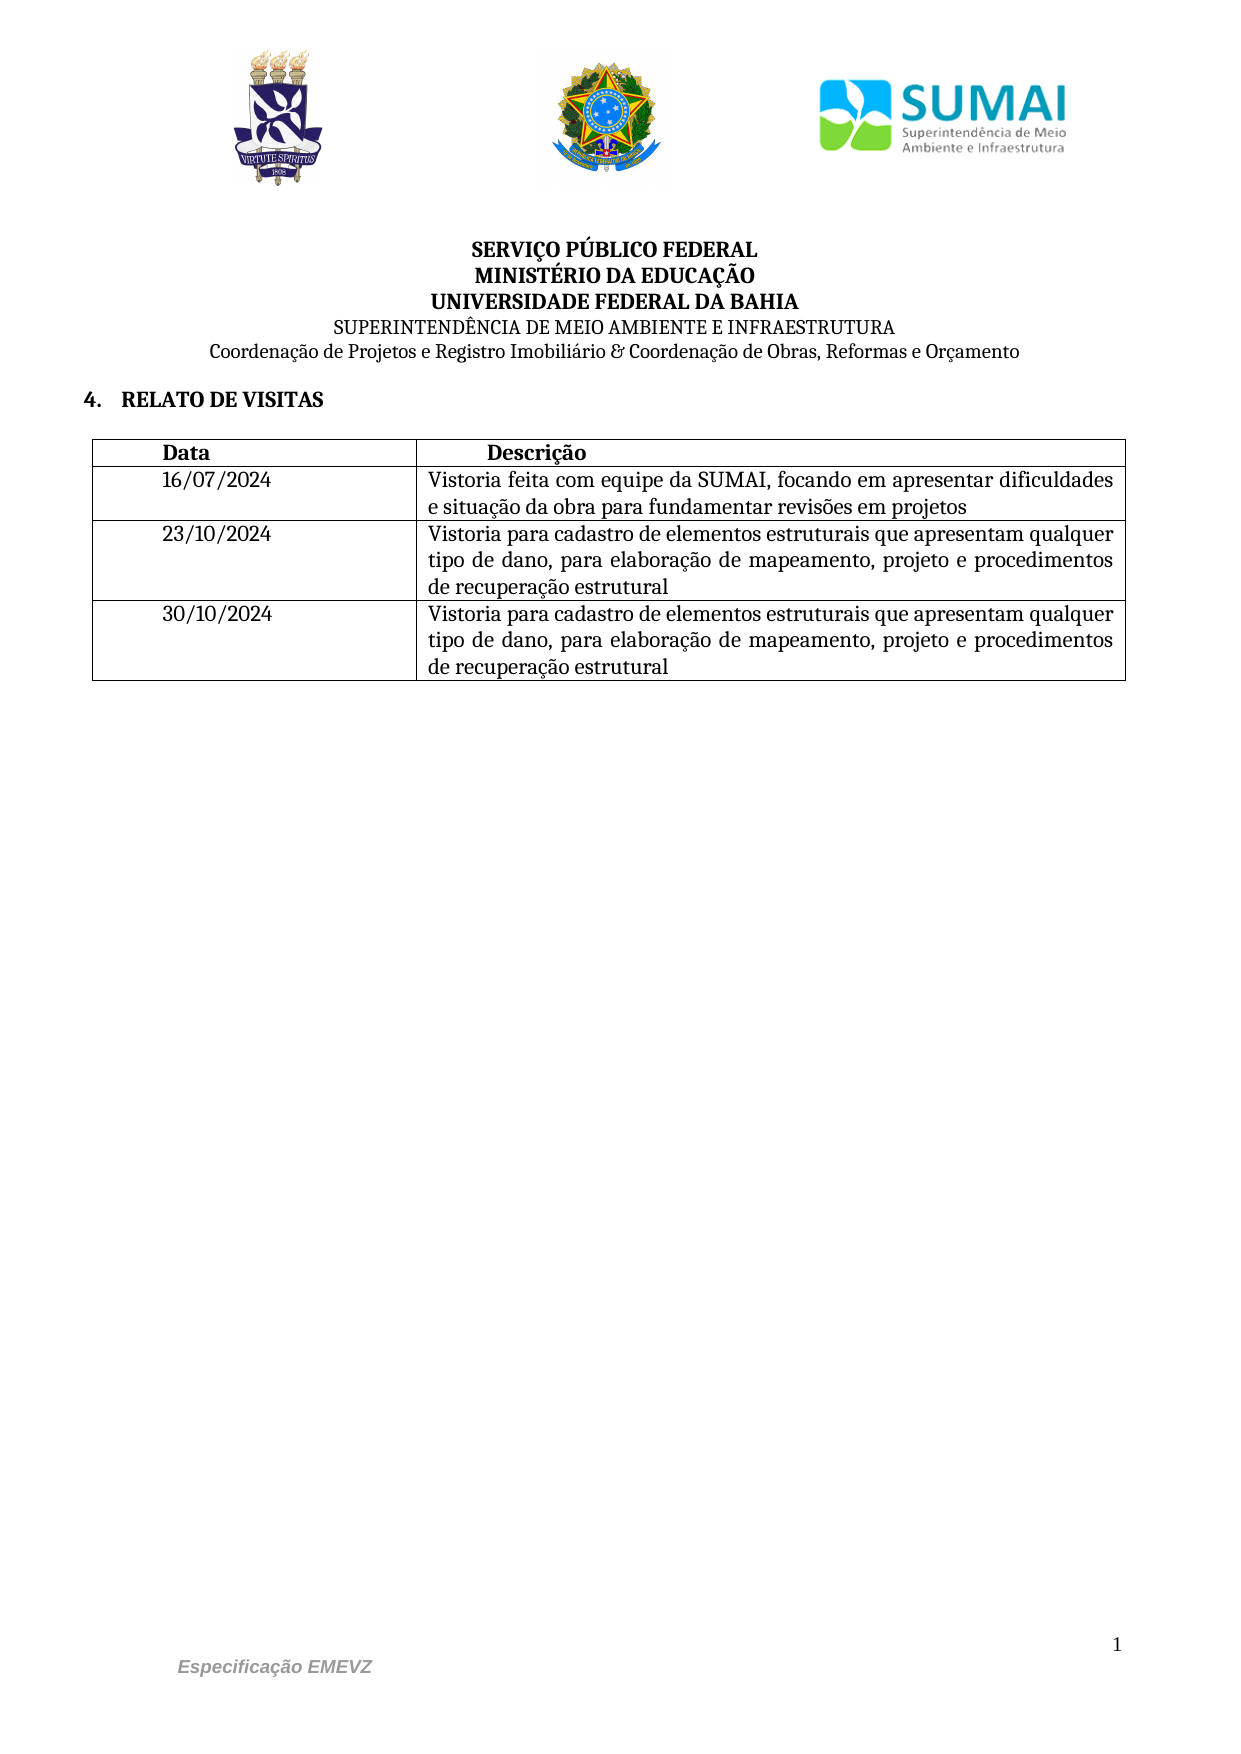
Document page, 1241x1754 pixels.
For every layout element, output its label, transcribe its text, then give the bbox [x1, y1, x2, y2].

table_header Descrição [417, 440, 1125, 466]
table_cell Vistoria para cadastro de elementos estruturais que apresentam qualquer tipo de dano, para elaboração de mapeamento, projeto e procedimentos de recuperação estrutural [417, 601, 1125, 680]
picture [800, 65, 1082, 172]
table_cell 16/07/2024 [93, 467, 416, 520]
table_cell Vistoria feita com equipe da SUMAI, focando em apresentar dificuldades e situação da obra para fundamentar revisões em projetos [417, 467, 1125, 520]
table_cell 30/10/2024 [93, 601, 416, 680]
table_cell 23/10/2024 [93, 521, 416, 600]
table_header Data [93, 440, 416, 466]
table_cell Vistoria para cadastro de elementos estruturais que apresentam qualquer tipo de dano, para elaboração de mapeamento, projeto e procedimentos de recuperação estrutural [417, 521, 1125, 600]
subtitle RELATO DE VISITAS [84, 387, 1142, 414]
picture [535, 47, 677, 189]
picture [233, 49, 323, 187]
